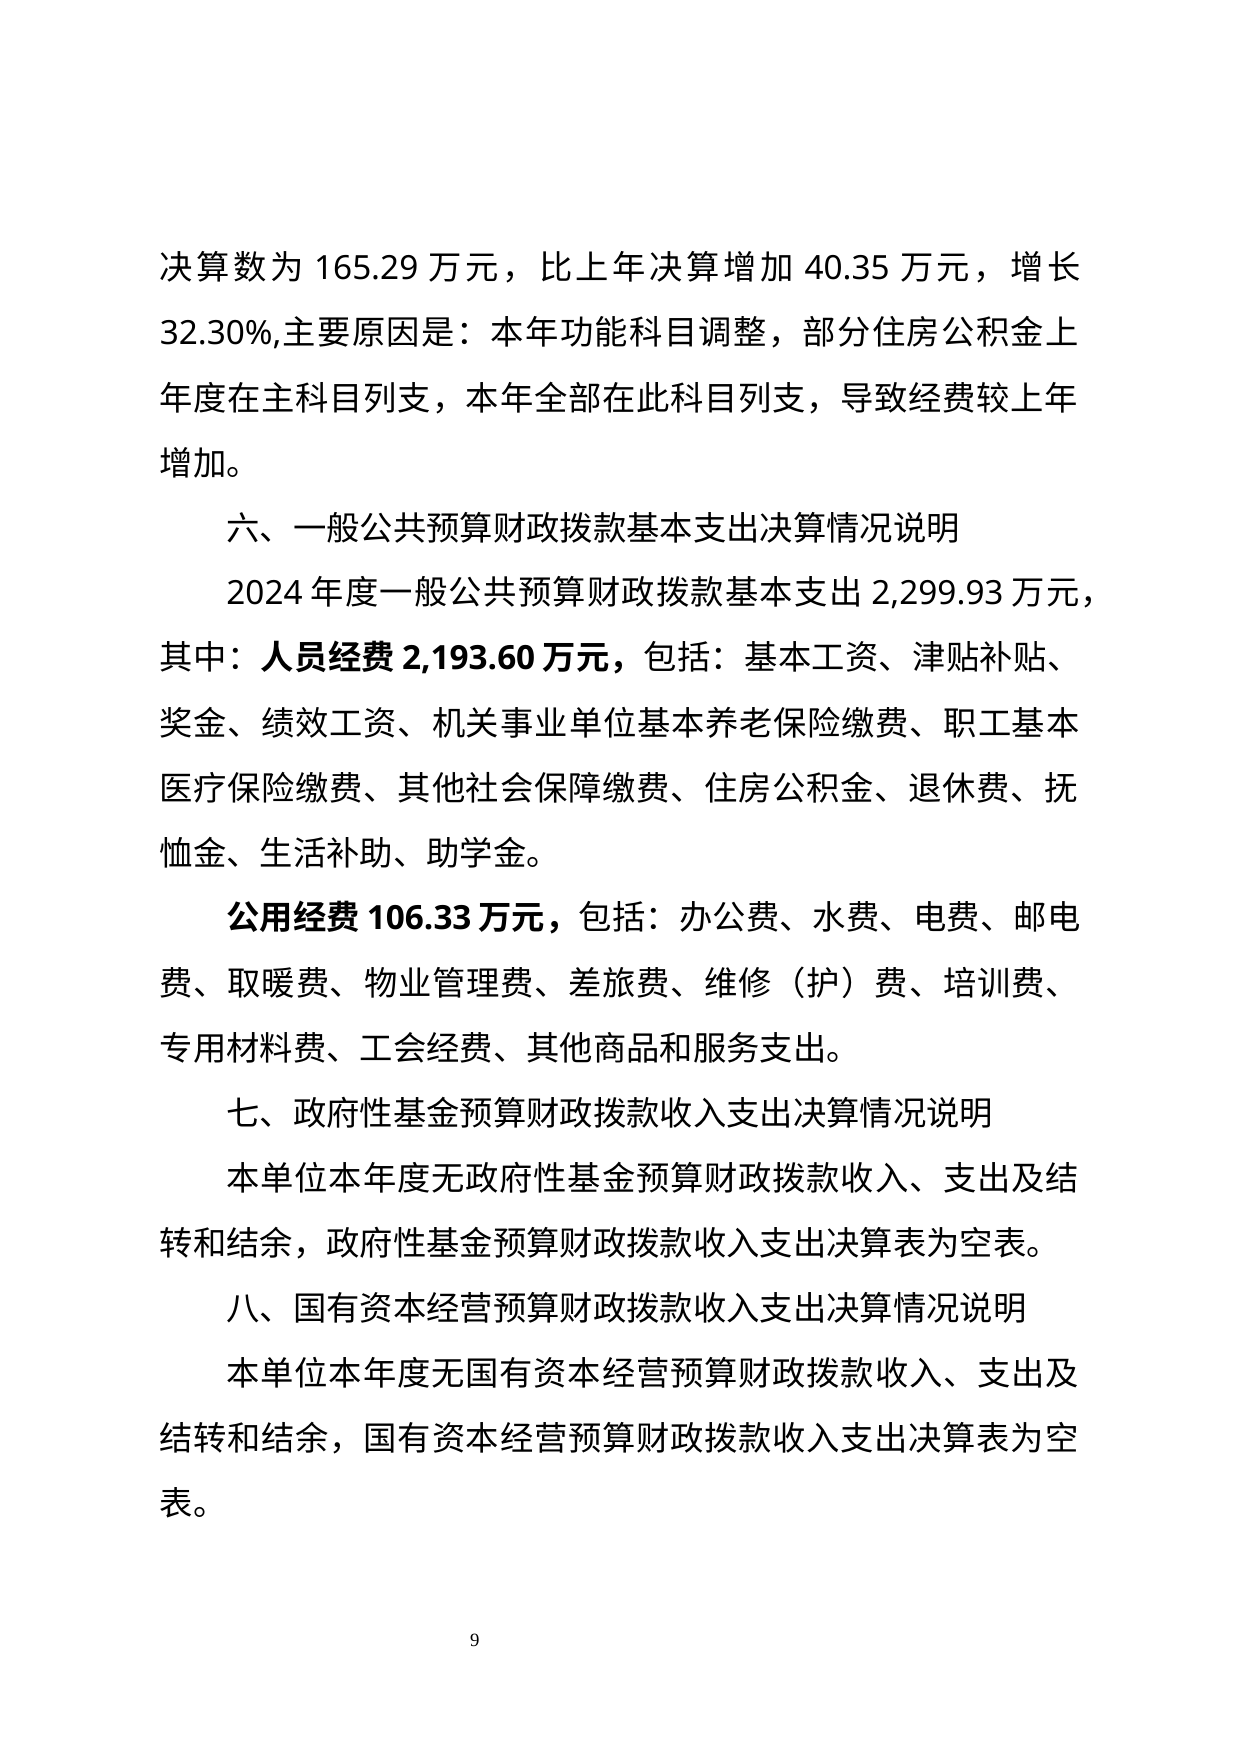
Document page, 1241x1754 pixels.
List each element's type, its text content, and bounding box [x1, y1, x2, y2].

text 2024年度一般公共预算财政拨款基本支出2,299.93万元，其中：人员经费2,193.60万元，包括：基本工资、津贴补贴、奖金、绩效工资、机关事业单位基本养老保险缴费、职工基本医疗保险缴费、其他社会保障缴费、住房公积金、退休费、抚恤金、生活补助、助学金。 [159, 558, 1081, 883]
text 公用经费106.33万元，包括：办公费、水费、电费、邮电费、取暖费、物业管理费、差旅费、维修（护）费、培训费、专用材料费、工会经费、其他商品和服务支出。 [159, 883, 1081, 1078]
text 本单位本年度无政府性基金预算财政拨款收入、支出及结转和结余，政府性基金预算财政拨款收入支出决算表为空表。 [159, 1143, 1081, 1273]
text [159, 233, 1081, 493]
text 八、国有资本经营预算财政拨款收入支出决算情况说明 [159, 1273, 1081, 1338]
text 六、一般公共预算财政拨款基本支出决算情况说明 [159, 493, 1081, 558]
text 本单位本年度无国有资本经营预算财政拨款收入、支出及结转和结余，国有资本经营预算财政拨款收入支出决算表为空表。 [159, 1338, 1081, 1533]
text 七、政府性基金预算财政拨款收入支出决算情况说明 [159, 1078, 1081, 1143]
